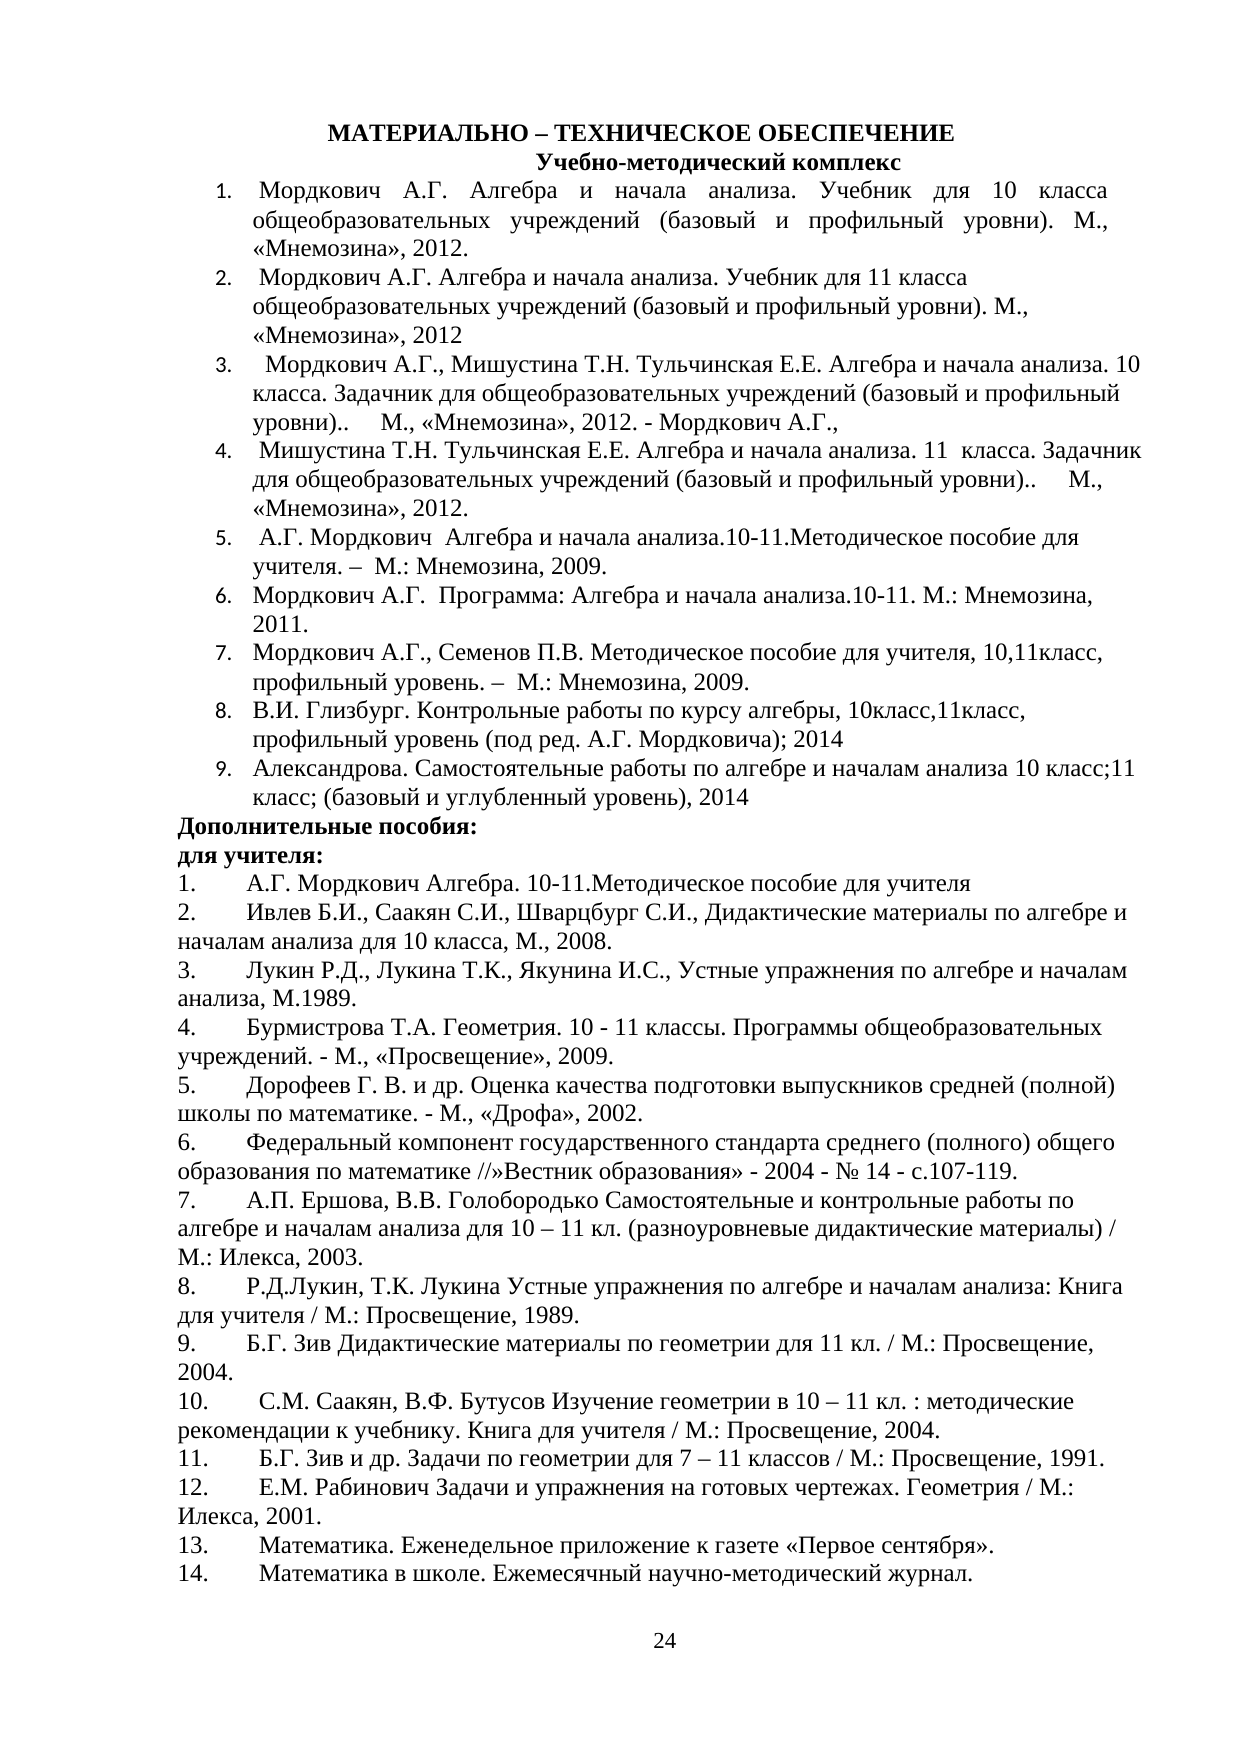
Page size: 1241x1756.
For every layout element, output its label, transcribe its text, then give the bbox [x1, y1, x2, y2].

text 3. Лукин Р.Д., Лукина Т.К., Якунина И.С., Устные упражнения по алгебре и началам анализа, М.1989. [177, 955, 1152, 1012]
list Мордкович А.Г., Мишустина Т.Н. Тульчинская Е.Е. Алгебра и начала анализа. 10 класса. Задачник для общеобразовательных учреждений (базовый и профильный уровни).. М., «Мнемозина», 2012. - Мордкович А.Г., [215, 349, 1152, 435]
text 2. Ивлев Б.И., Саакян С.И., Шварцбург С.И., Дидактические материалы по алгебре и началам анализа для 10 класса, М., 2008. [177, 897, 1152, 955]
list Мордкович А.Г., Семенов П.В. Методическое пособие для учителя, 10,11класс, профильный уровень. – М.: Мнемозина, 2009. [215, 637, 1152, 695]
text 13. Математика. Еженедельное приложение к газете «Первое сентября». [177, 1530, 1152, 1558]
list МАТЕРИАЛЬНО – ТЕХНИЧЕСКОЕ ОБЕСПЕЧЕНИЕ [327, 118, 1109, 147]
text 7. А.П. Ершова, В.В. Голобородько Самостоятельные и контрольные работы по алгебре и началам анализа для 10 – 11 кл. (разноуровневые дидактические материалы) / М.: Илекса, 2003. [177, 1185, 1152, 1271]
list Мишустина Т.Н. Тульчинская Е.Е. Алгебра и начала анализа. 11 класса. Задачник для общеобразовательных учреждений (базовый и профильный уровни).. М., «Мнемозина», 2012. [215, 435, 1152, 522]
text 4. Бурмистрова Т.А. Геометрия. 10 - 11 классы. Программы общеобразовательных учреждений. - М., «Просвещение», 2009. [177, 1012, 1152, 1070]
text 14. Математика в школе. Ежемесячный научно-методический журнал. [177, 1558, 1152, 1587]
text 1. А.Г. Мордкович Алгебра. 10-11.Методическое пособие для учителя [177, 868, 1152, 897]
list В.И. Глизбург. Контрольные работы по курсу алгебры, 10класс,11класс, профильный уровень (под ред. А.Г. Мордковича); 2014 [215, 695, 1152, 753]
text 9. Б.Г. Зив Дидактические материалы по геометрии для 11 кл. / М.: Просвещение, 2004. [177, 1328, 1152, 1386]
text 11. Б.Г. Зив и др. Задачи по геометрии для 7 – 11 классов / М.: Просвещение, 1991. [177, 1443, 1152, 1472]
text 10. С.М. Саакян, В.Ф. Бутусов Изучение геометрии в 10 – 11 кл. : методические рекомендации к учебнику. Книга для учителя / М.: Просвещение, 2004. [177, 1386, 1152, 1443]
list Мордкович А.Г. Алгебра и начала анализа. Учебник для 10 класса общеобразовательных учреждений (базовый и профильный уровни). М., «Мнемозина», 2012. [215, 176, 1109, 262]
list Александрова. Самостоятельные работы по алгебре и началам анализа 10 класс;11 класс; (базовый и углубленный уровень), 2014 [215, 753, 1152, 811]
text 8. Р.Д.Лукин, Т.К. Лукина Устные упражнения по алгебре и началам анализа: Книга для учителя / М.: Просвещение, 1989. [177, 1271, 1152, 1328]
text 6. Федеральный компонент государственного стандарта среднего (полного) общего образования по математике //»Вестник образования» - 2004 - № 14 - с.107-119. [177, 1127, 1152, 1185]
list А.Г. Мордкович Алгебра и начала анализа.10-11.Методическое пособие для учителя. – М.: Мнемозина, 2009. [215, 522, 1152, 580]
list Учебно-методический комплекс [327, 147, 1109, 176]
text для учителя: [177, 840, 1152, 868]
list Мордкович А.Г. Программа: Алгебра и начала анализа.10-11. М.: Мнемозина, 2011. [215, 580, 1152, 637]
text Дополнительные пособия: [177, 811, 1152, 840]
text 12. Е.М. Рабинович Задачи и упражнения на готовых чертежах. Геометрия / М.: Илекса, 2001. [177, 1472, 1152, 1530]
list Мордкович А.Г. Алгебра и начала анализа. Учебник для 11 класса общеобразовательных учреждений (базовый и профильный уровни). М., «Мнемозина», 2012 [215, 262, 1152, 349]
text 5. Дорофеев Г. В. и др. Оценка качества подготовки выпускников средней (полной) школы по математике. - М., «Дрофа», 2002. [177, 1070, 1152, 1127]
